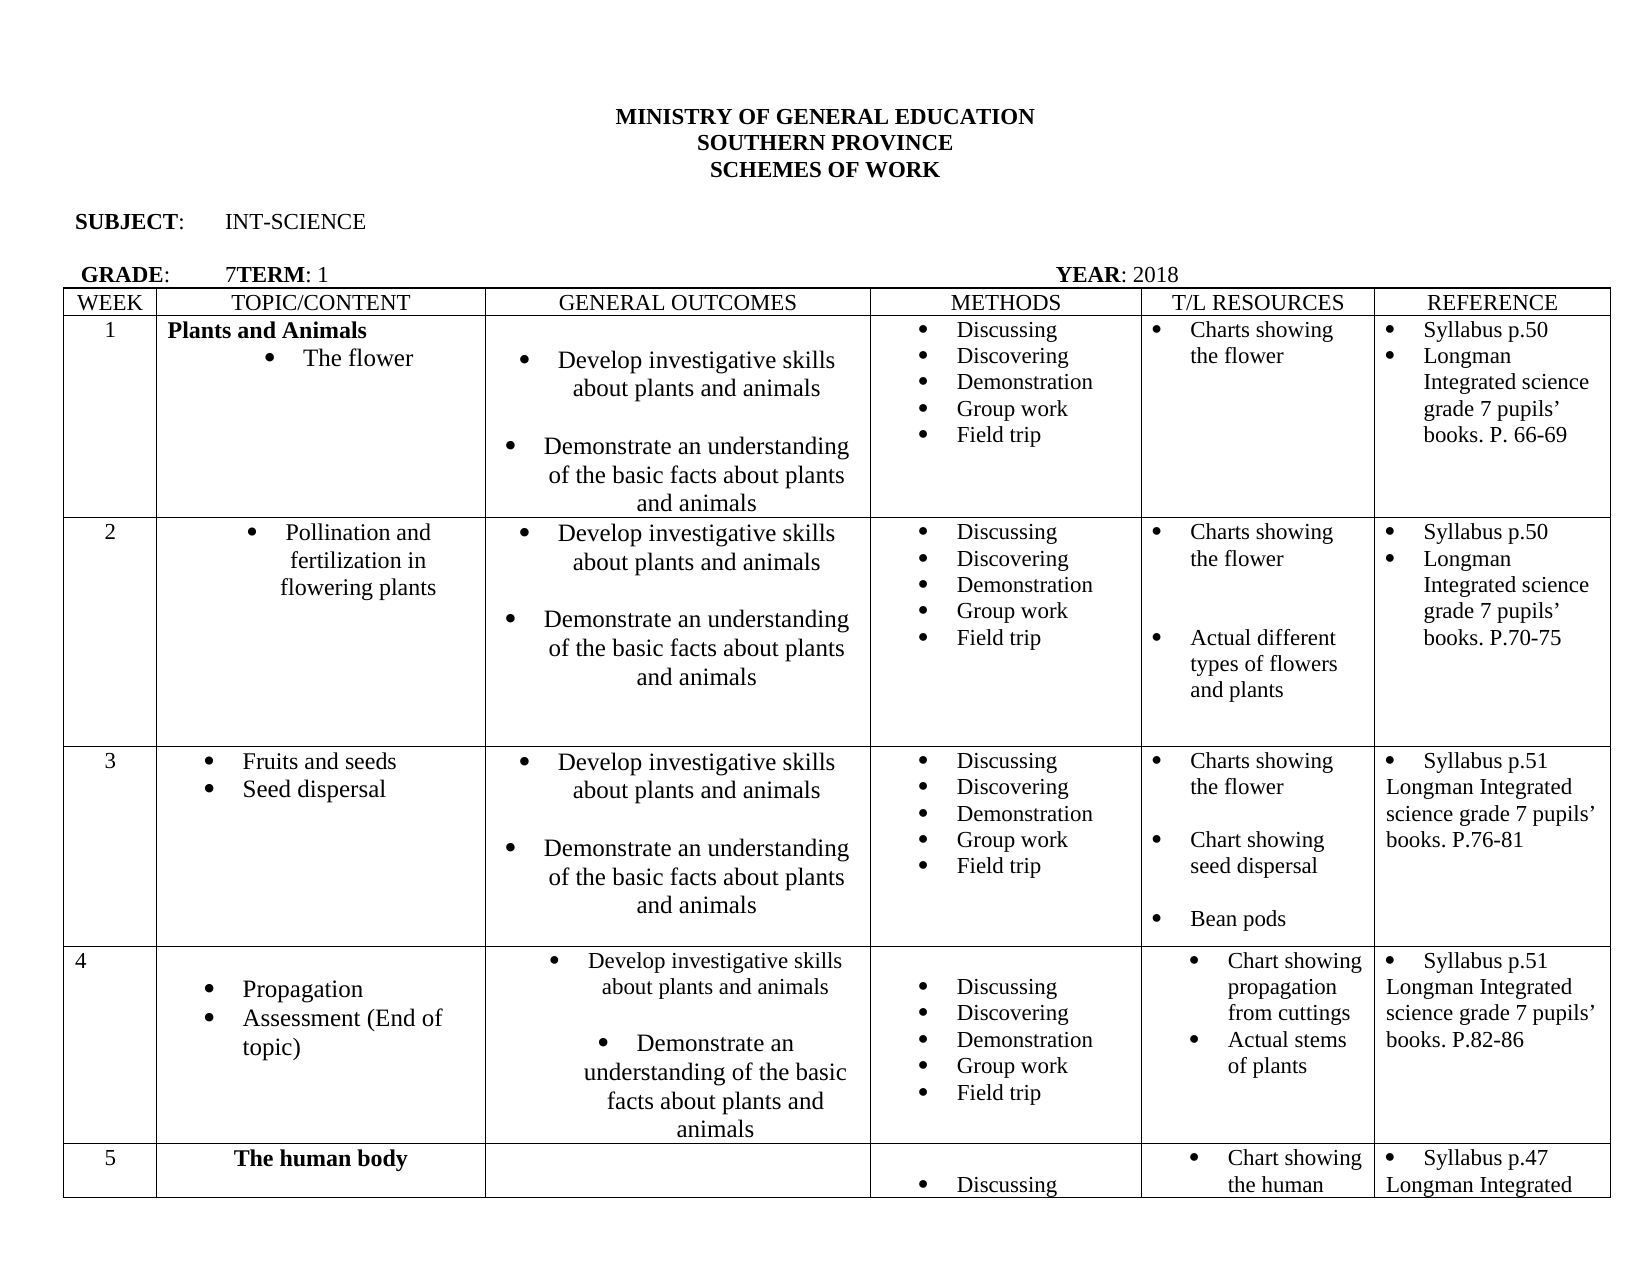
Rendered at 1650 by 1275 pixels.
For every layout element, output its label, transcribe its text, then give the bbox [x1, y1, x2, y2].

table_cell Syllabus p.51 Longman Integrated science grade 7 pupils’ books. P.82-86 [1375, 947, 1610, 1143]
table_cell Discussing Discovering Demonstration Group work Field trip [871, 747, 1141, 946]
table_cell Chart showing propagation from cuttings Actual stems of plants [1142, 947, 1374, 1143]
table_cell Develop investigative skills about plants and animals Demonstrate an understanding of the basic facts about plants and animals [486, 316, 870, 517]
table_cell Develop investigative skills about plants and animals Demonstrate an understanding of the basic facts about plants and animals [486, 518, 870, 746]
table_cell 5 [64, 1144, 156, 1197]
table_cell Charts showing the flower [1142, 316, 1374, 517]
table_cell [486, 1144, 870, 1197]
table_header GENERAL OUTCOMES [486, 289, 870, 315]
table_header METHODS [871, 289, 1141, 315]
table_header T/L RESOURCES [1142, 289, 1374, 315]
table_cell Syllabus p.50 Longman Integrated science grade 7 pupils’ books. P.70-75 [1375, 518, 1610, 746]
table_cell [1142, 1144, 1374, 1197]
table_cell 1 [64, 316, 156, 517]
table_cell Syllabus p.50 Longman Integrated science grade 7 pupils’ books. P. 66-69 [1375, 316, 1610, 517]
table_cell Develop investigative skills about plants and animals Demonstrate an understanding of the basic facts about plants and animals [486, 947, 870, 1143]
table_cell Develop investigative skills about plants and animals Demonstrate an understanding of the basic facts about plants and animals [486, 747, 870, 946]
table_cell Discussing Discovering Demonstration Group work Field trip [871, 316, 1141, 517]
table_cell Discussing Discovering Demonstration Group work Field trip [871, 518, 1141, 746]
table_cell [157, 1144, 485, 1197]
table_cell 2 [64, 518, 156, 746]
table_cell Charts showing the flower Actual different types of flowers and plants [1142, 518, 1374, 746]
table_cell Syllabus p.51 Longman Integrated science grade 7 pupils’ books. P.76-81 [1375, 747, 1610, 946]
table_cell Discussing Discovering Demonstration Group work Field trip [871, 947, 1141, 1143]
table_header REFERENCE [1375, 289, 1610, 315]
table_cell 3 [64, 747, 156, 946]
table_cell Plants and Animals The flower [157, 316, 485, 517]
text SUBJECT: INT-SCIENCE [75, 208, 1575, 235]
table_cell Fruits and seeds Seed dispersal [157, 747, 485, 946]
table_header TOPIC/CONTENT [157, 289, 485, 315]
table_header WEEK [64, 289, 156, 315]
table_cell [871, 1144, 1141, 1197]
text GRADE: 7TERM: 1 YEAR: 2018 [75, 261, 1575, 287]
table_cell Pollination and fertilization in flowering plants [157, 518, 485, 746]
table_cell Propagation Assessment (End of topic) [157, 947, 485, 1143]
text SOUTHERN PROVINCE [75, 129, 1575, 156]
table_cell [1375, 1144, 1610, 1197]
text SCHEMES OF WORK [75, 156, 1575, 182]
table_cell 4 [64, 947, 156, 1143]
text MINISTRY OF GENERAL EDUCATION [75, 103, 1575, 129]
table_cell Charts showing the flower Chart showing seed dispersal Bean pods [1142, 747, 1374, 946]
